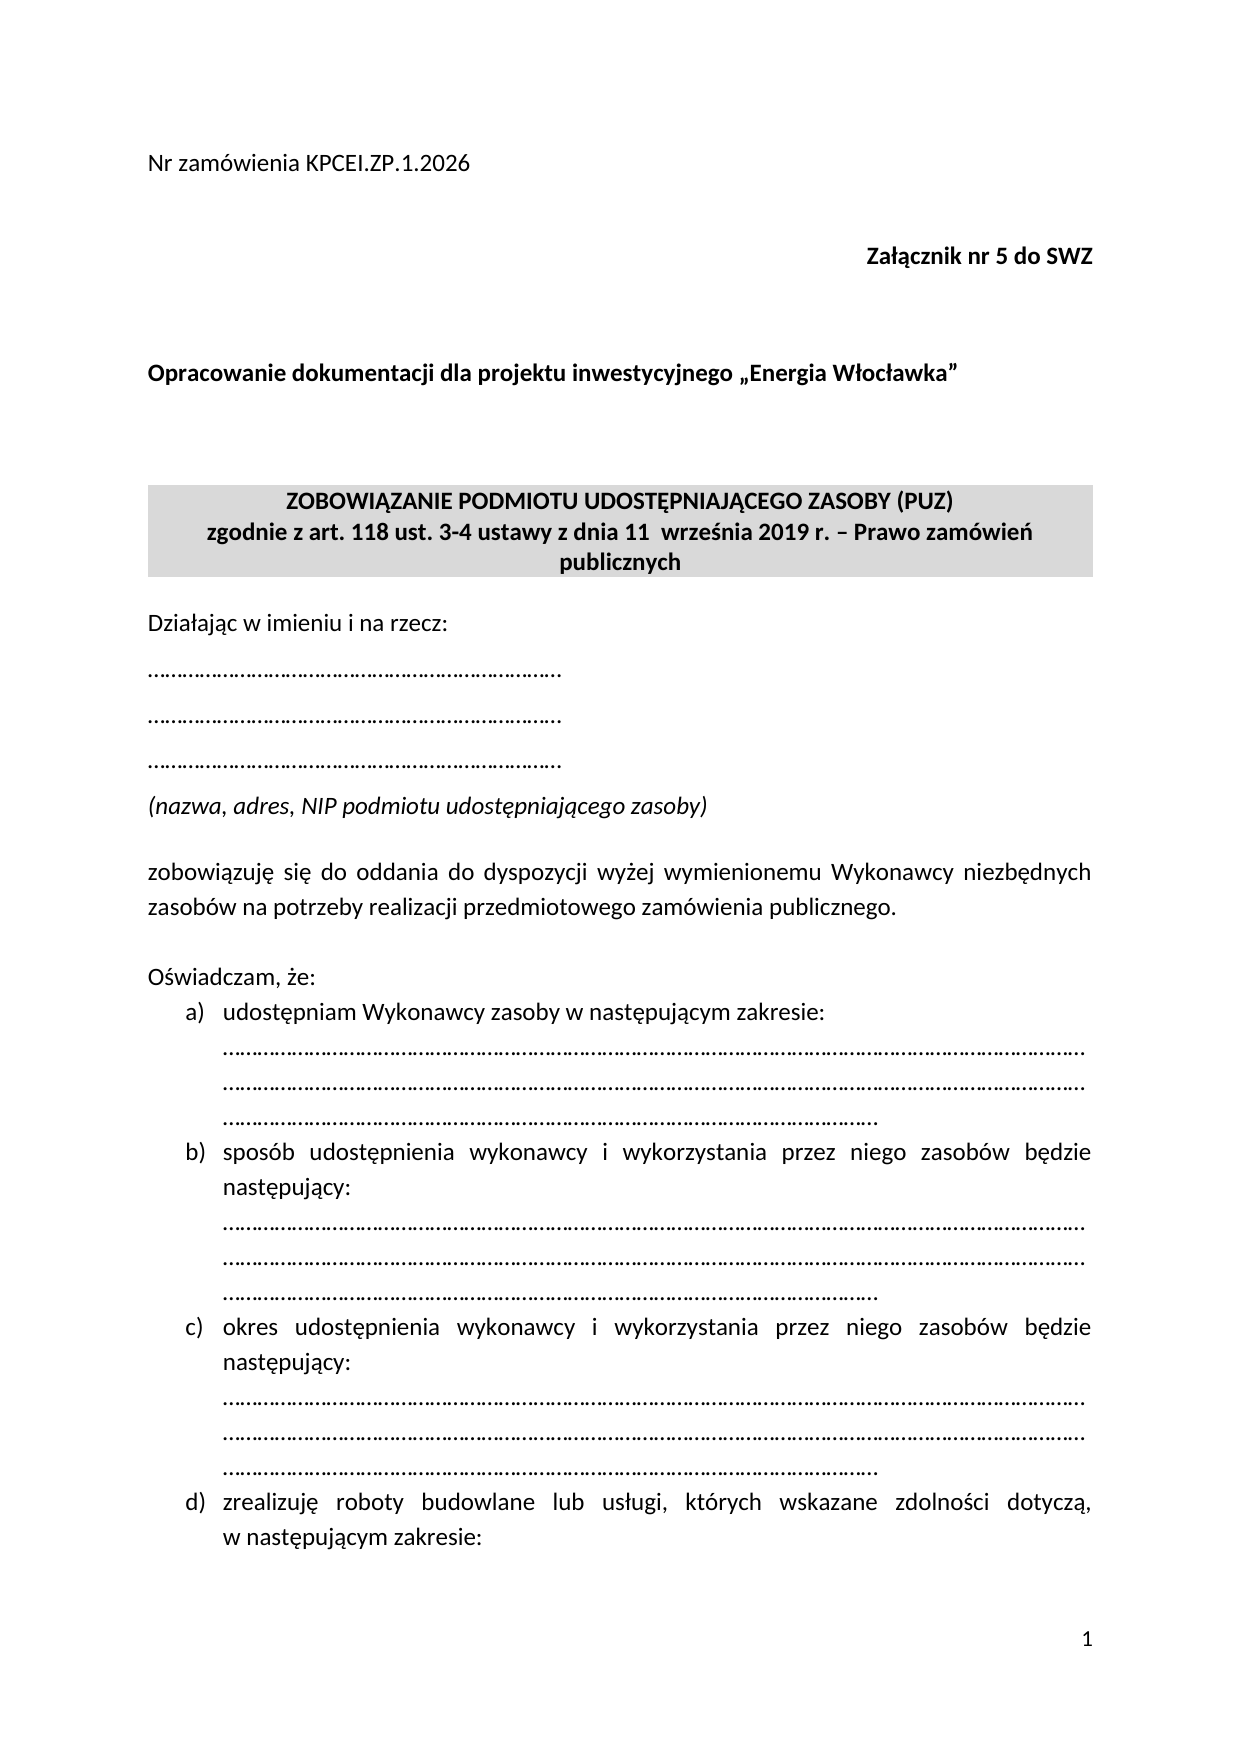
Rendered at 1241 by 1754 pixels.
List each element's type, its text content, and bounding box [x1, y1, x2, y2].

list zrealizuję roboty budowlane lub usługi, których wskazane zdolności dotyczą, w następującym zakresie: [185, 1486, 1093, 1551]
text (nazwa, adres, NIP podmiotu udostępniającego zasoby) [148, 790, 1093, 821]
list ……………………………………………………………………………………………………………………………………………………………………………………………………………………………………………………………………………………………………………………………………………………………………………… [223, 1206, 1093, 1306]
text Działając w imieniu i na rzecz: [148, 607, 1093, 638]
text ……………………………………………………………… [148, 653, 1093, 683]
text Oświadczam, że: [148, 961, 1093, 991]
text Nr zamówienia KPCEI.ZP.1.2026 [148, 148, 1093, 178]
text ……………………………………………………………… [148, 699, 1093, 729]
text Opracowanie dokumentacji dla projektu inwestycyjnego „Energia Włocławka” [148, 357, 1093, 387]
text Załącznik nr 5 do SWZ [148, 240, 1093, 271]
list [223, 1381, 1093, 1481]
text zobowiązuję się do oddania do dyspozycji wyżej wymienionemu Wykonawcy niezbędnych zasobów na potrzeby realizacji przedmiotowego zamówienia publicznego. [148, 856, 1093, 921]
list sposób udostępnienia wykonawcy i wykorzystania przez niego zasobów będzie następujący: [185, 1136, 1093, 1201]
list okres udostępnienia wykonawcy i wykorzystania przez niego zasobów będzie następujący: [185, 1311, 1093, 1376]
list udostępniam Wykonawcy zasoby w następującym zakresie: [185, 996, 1093, 1026]
text ZOBOWIĄZANIE PODMIOTU UDOSTĘPNIAJĄCEGO ZASOBY (PUZ) [148, 485, 1093, 516]
text zgodnie z art. 118 ust. 3-4 ustawy z dnia 11 września 2019 r. – Prawo zamówień publicznych [148, 516, 1093, 577]
list ……………………………………………………………………………………………………………………………………………………………………………………………………………………………………………………………………………………………………………………………………………………………………………… [223, 1031, 1093, 1131]
text ……………………………………………………………… [148, 744, 1093, 775]
